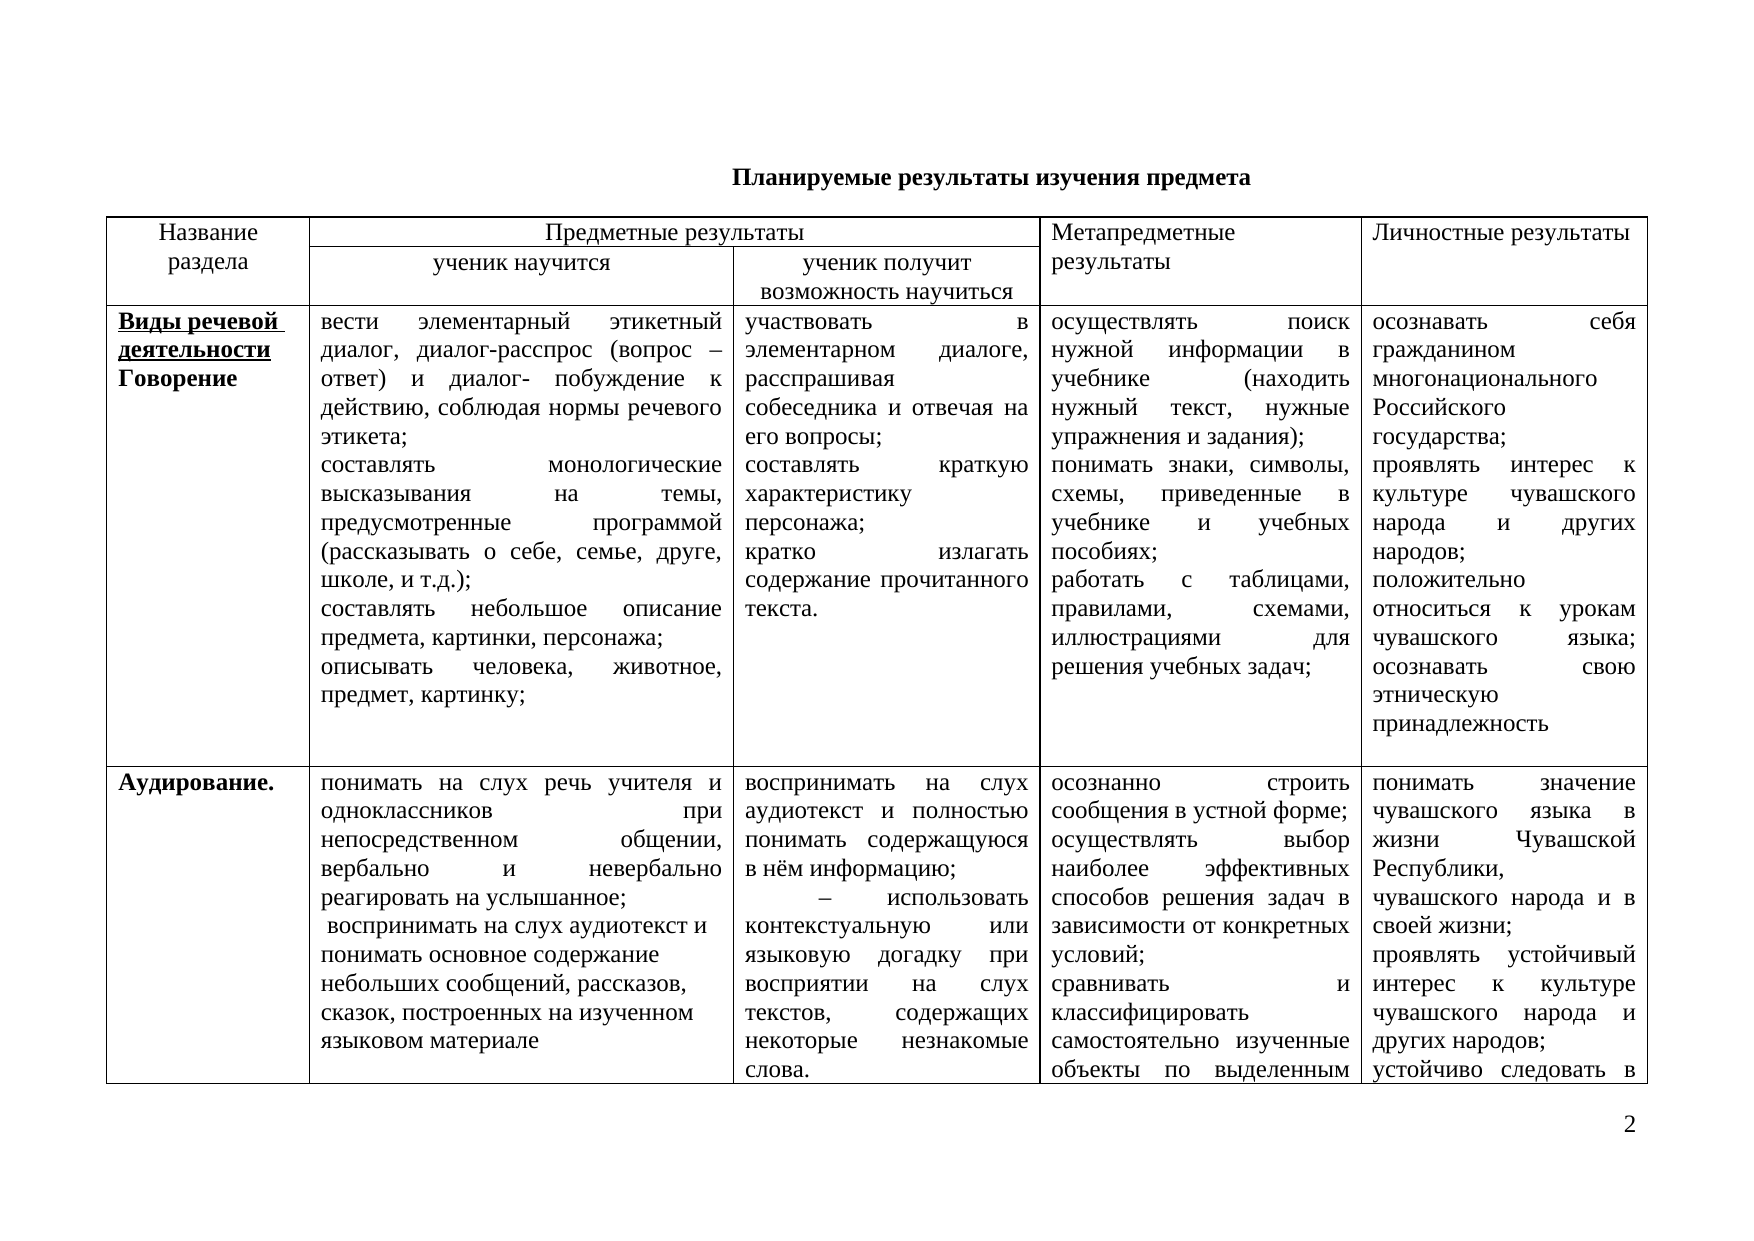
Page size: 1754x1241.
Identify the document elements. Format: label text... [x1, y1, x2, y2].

table_cell участвовать в элементарном диалоге, расспрашивая собеседника и отвечая на его вопросы; составлять краткую характеристику персонажа; кратко излагать содержание прочитанного текста. [734, 306, 1039, 766]
table_cell ученик научится [310, 247, 733, 305]
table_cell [1362, 767, 1647, 1083]
table_cell осуществлять поиск нужной информации в учебнике (находить нужный текст, нужные упражнения и задания); понимать знаки, символы, схемы, приведенные в учебнике и учебных пособиях; работать с таблицами, правилами, схемами, иллюстрациями для решения учебных задач; [1041, 306, 1361, 766]
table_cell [310, 767, 733, 1083]
table_header Название раздела [107, 218, 309, 305]
table_cell осознавать себя гражданином многонационального Российского государства; проявлять интерес к культуре чувашского народа и других народов; положительно относиться к урокам чувашского языка; осознавать свою этническую принадлежность [1362, 306, 1647, 766]
table_header Метапредметные результаты [1041, 218, 1361, 305]
table_cell Аудирование. [107, 767, 309, 1083]
table_cell вести элементарный этикетный диалог, диалог-расспрос (вопрос – ответ) и диалог- побуждение к действию, соблюдая нормы речевого этикета; составлять монологические высказывания на темы, предусмотренные программой (рассказывать о себе, семье, друге, школе, и т.д.); составлять небольшое описание предмета, картинки, персонажа; описывать человека, животное, предмет, картинку; [310, 306, 733, 766]
table_header Личностные результаты [1362, 218, 1647, 305]
table_cell Виды речевой деятельности Говорение [107, 306, 309, 766]
table_cell ученик получит возможность научиться [734, 247, 1039, 305]
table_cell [1041, 767, 1361, 1083]
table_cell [734, 767, 1039, 1083]
table_header Предметные результаты [310, 218, 1039, 246]
text Планируемые результаты изучения предмета [347, 162, 1636, 191]
